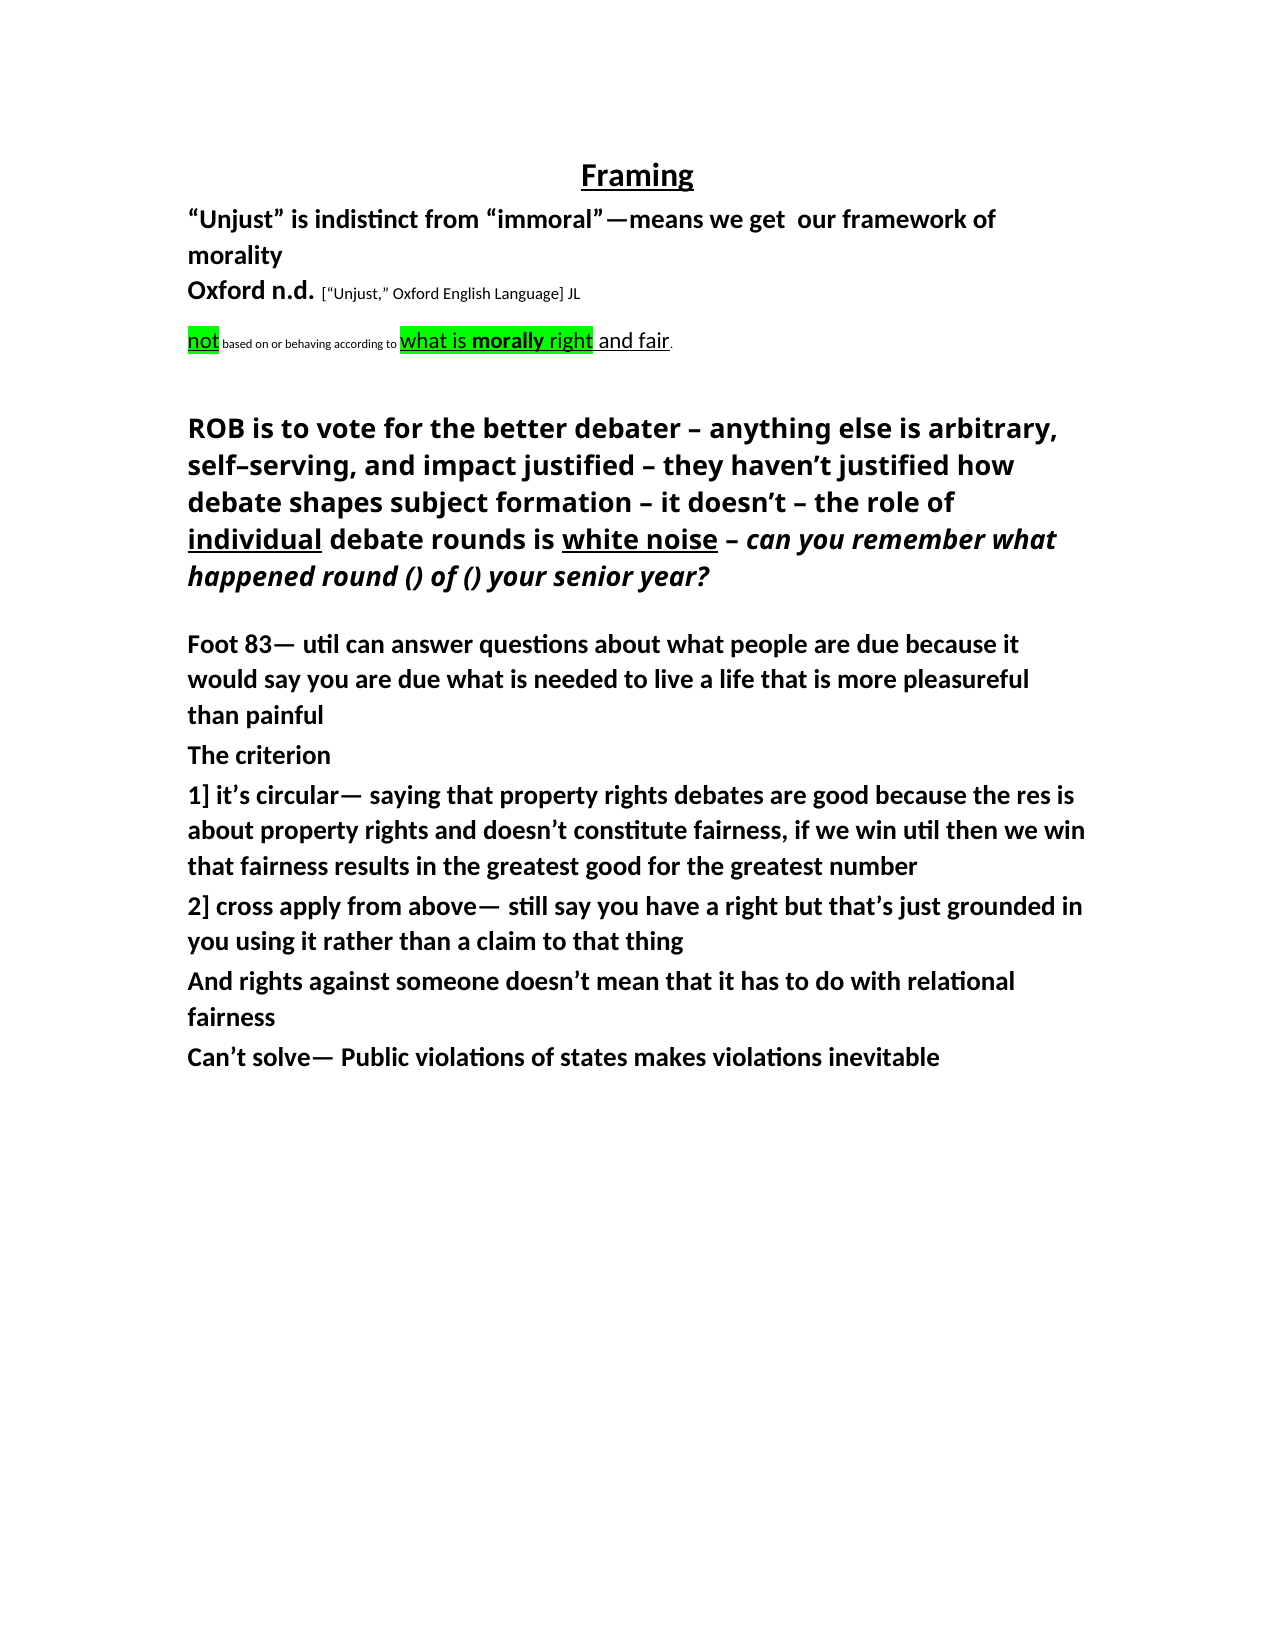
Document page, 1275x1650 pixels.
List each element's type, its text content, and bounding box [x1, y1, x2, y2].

subtitle Framing [187, 154, 1087, 195]
text Oxford n.d. [“Unjust,” Oxford English Language] JL [187, 273, 1087, 307]
subtitle 2] cross apply from above— still say you have a right but that’s just grounded in you using it rather than a claim to that thing [187, 889, 1087, 958]
subtitle 1] it’s circular— saying that property rights debates are good because the res is about property rights and doesn’t constitute fairness, if we win util then we win that fairness results in the greatest good for the greatest number [187, 778, 1087, 882]
subtitle Foot 83— util can answer questions about what people are due because it would say you are due what is needed to live a life that is more pleasureful than painful [187, 627, 1087, 731]
subtitle And rights against someone doesn’t mean that it has to do with relational fairness [187, 964, 1087, 1033]
subtitle The criterion [187, 738, 1087, 771]
subtitle “Unjust” is indistinct from “immoral”—means we get our framework of morality [187, 202, 1087, 271]
text not based on or behaving according to what is morally right and fair. [219, 326, 400, 354]
text ROB is to vote for the better debater – anything else is arbitrary, self–serving, and impact justified – they haven’t justified how debate shapes subject formation – it doesn’t – the role of individual debate rounds is white noise – can you remember what happened round () of () your senior year? [187, 409, 1087, 594]
text not based on or behaving according to what is morally right and fair. [593, 326, 1087, 354]
subtitle Can’t solve— Public violations of states makes violations inevitable [187, 1040, 1087, 1073]
